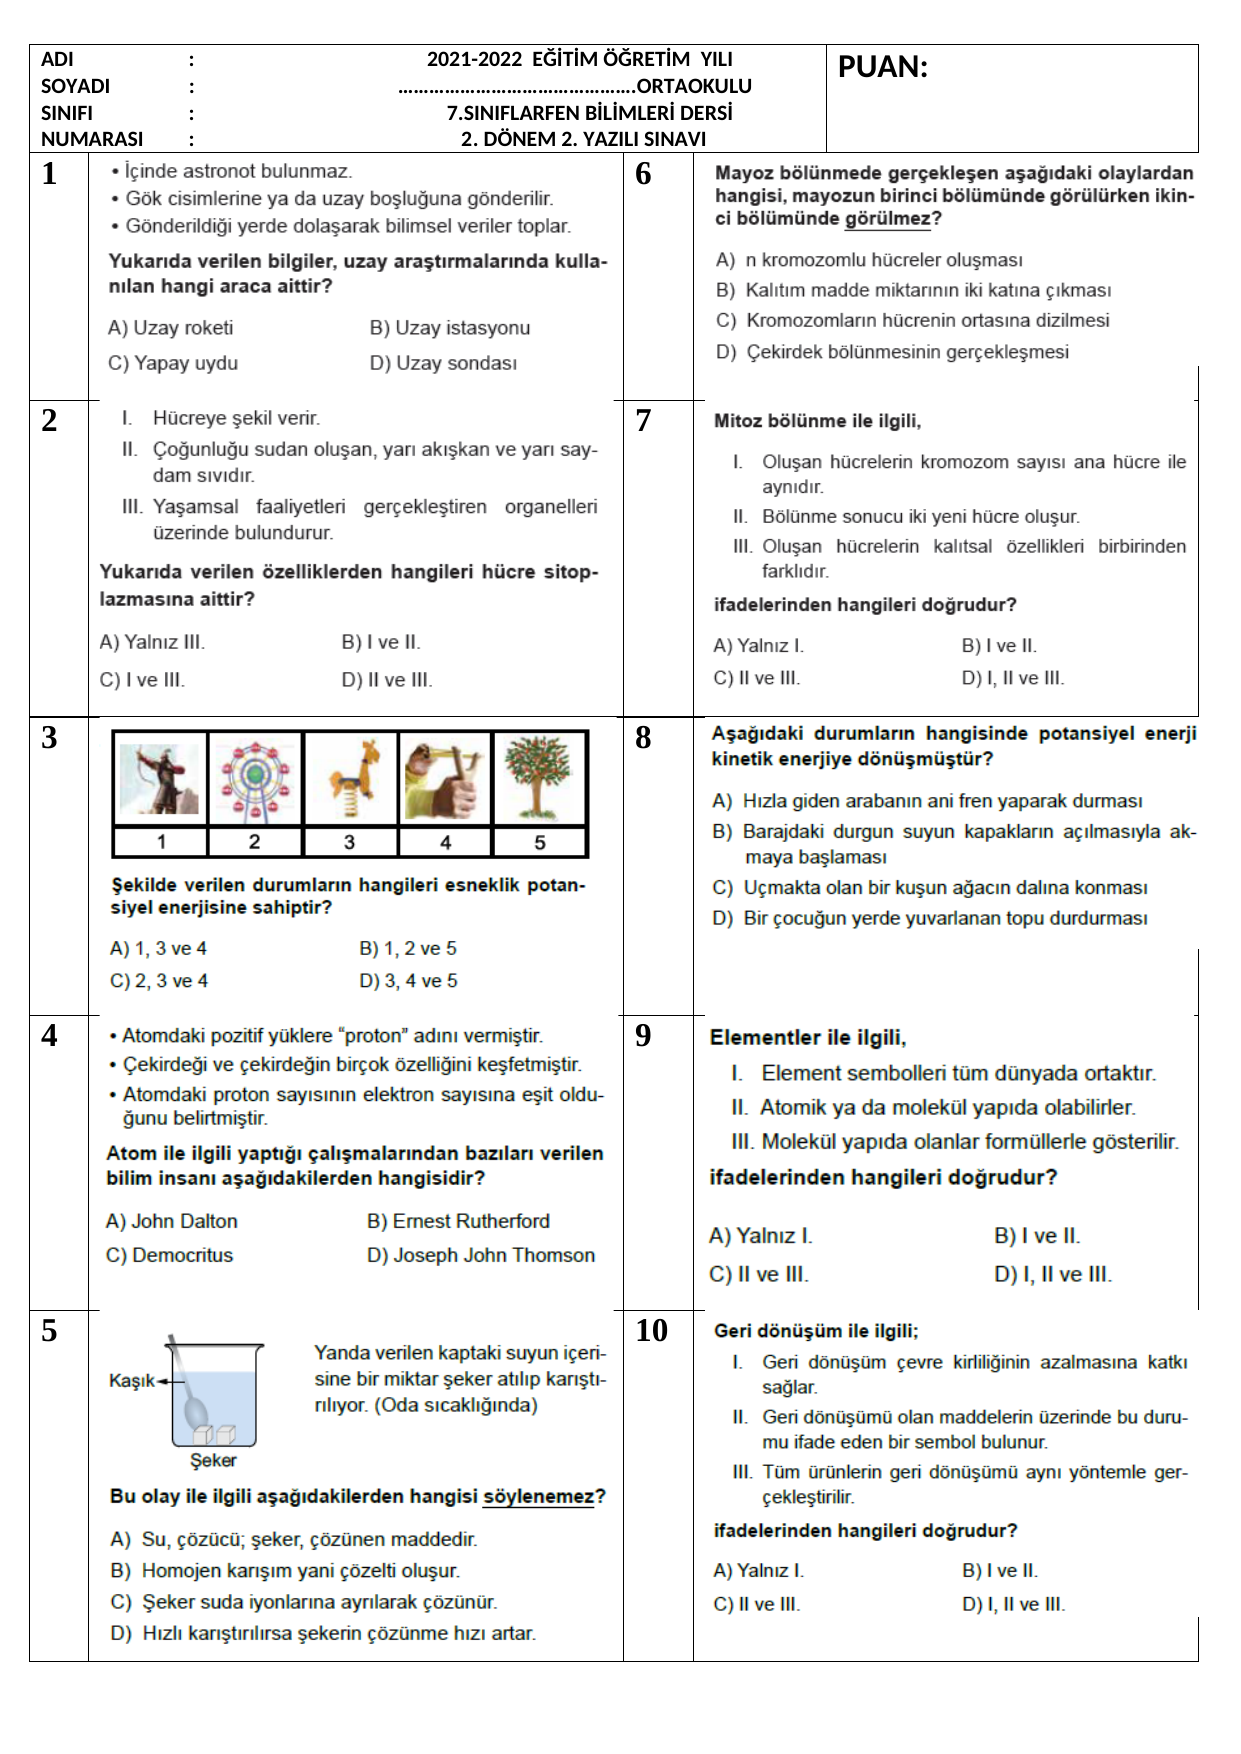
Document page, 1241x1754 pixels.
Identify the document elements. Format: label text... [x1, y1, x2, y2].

picture [705, 153, 1199, 366]
table_cell 10 [624, 1311, 693, 1661]
table_cell [89, 153, 623, 399]
picture [99, 1015, 619, 1283]
table_cell 6 [624, 153, 693, 399]
picture [99, 717, 617, 1011]
table_cell 4 [30, 1016, 88, 1309]
table_cell [694, 1311, 1198, 1661]
table_cell 3 [30, 718, 88, 1015]
table_header ADI : 2021-2022 EĞİTİM ÖĞRETİM YILI SOYADI : ……………………………………….ORTAOKULU SINIFI : 7.SINIFLARFEN BİLİMLERİ DERSİ NUMARASI : 2. DÖNEM 2. YAZILI SINAVI [30, 45, 826, 152]
table_cell [694, 401, 1198, 716]
picture [705, 1015, 1195, 1306]
table_cell [89, 1016, 623, 1309]
picture [99, 400, 614, 701]
table_cell [694, 153, 1198, 399]
picture [705, 400, 1195, 713]
table_cell 2 [30, 401, 88, 716]
table_cell [89, 718, 623, 1015]
table_cell 7 [624, 401, 693, 716]
table_cell 8 [624, 718, 693, 1015]
picture [705, 717, 1199, 949]
table_cell 5 [30, 1311, 88, 1661]
table_cell 1 [30, 153, 88, 399]
table_cell [89, 1311, 623, 1661]
picture [705, 1310, 1199, 1617]
table_cell [89, 401, 623, 716]
picture [99, 153, 613, 396]
picture [99, 1310, 614, 1657]
table_cell 9 [624, 1016, 693, 1309]
table_cell [694, 1016, 1198, 1309]
table_header PUAN: [827, 45, 1198, 152]
table_cell [694, 718, 1198, 1015]
